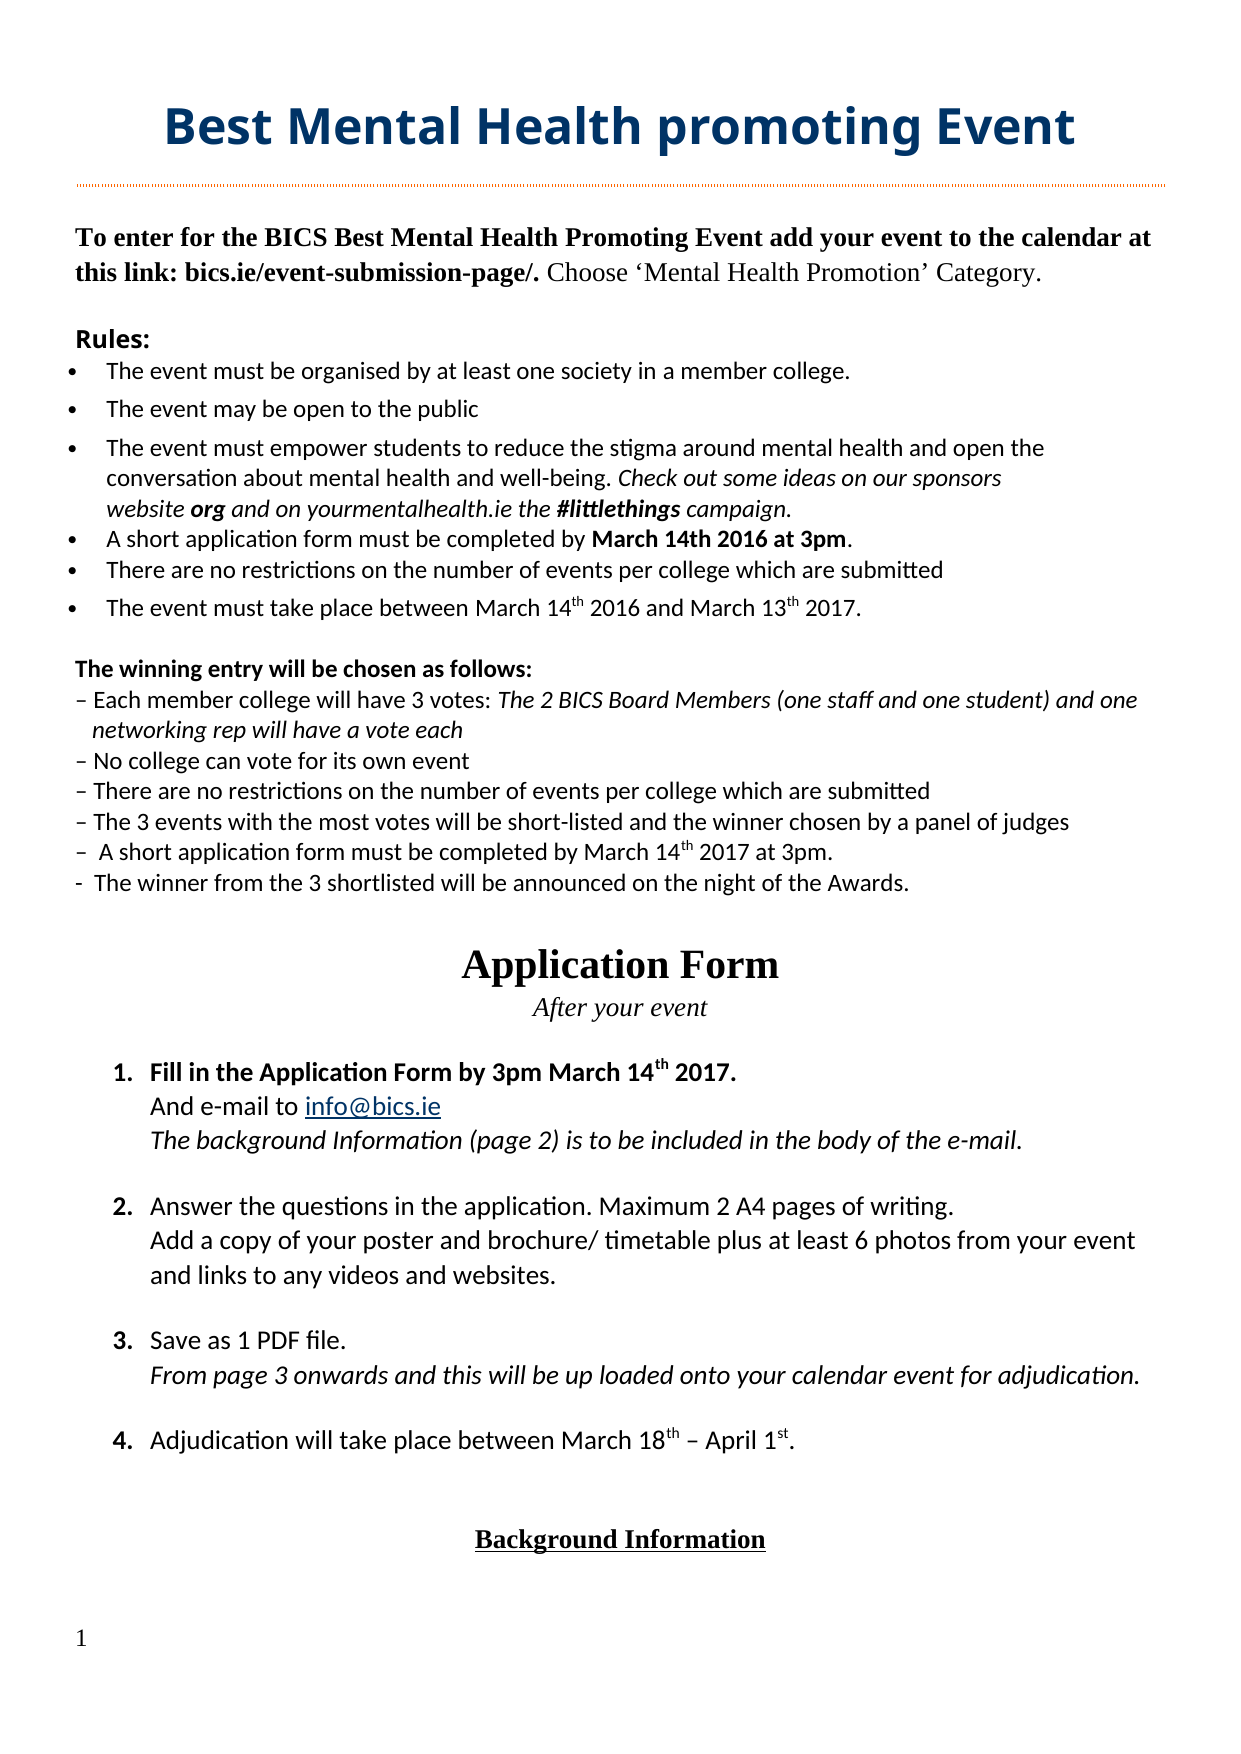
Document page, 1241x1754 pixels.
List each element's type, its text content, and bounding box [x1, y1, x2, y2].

list Answer the questions in the application. Maximum 2 A4 pages of writing. Add a copy of your poster and brochure/ timetable plus at least 6 photos from your event and links to any videos and websites. [112, 1188, 1165, 1291]
list The event must be organised by at least one society in a member college. [69, 355, 1165, 386]
list Save as 1 PDF file. From page 3 onwards and this will be up loaded onto your calendar event for adjudication. [112, 1322, 1165, 1391]
list There are no restrictions on the number of events per college which are submitted [69, 554, 1165, 584]
list A short application form must be completed by March 14th 2016 at 3pm. [69, 523, 1165, 554]
text Application Form After your event [75, 940, 1165, 1022]
text Rules: [75, 321, 1165, 355]
text Background Information [75, 1523, 1165, 1554]
text - The winner from the 3 shortlisted will be announced on the night of the Awards. [75, 867, 1165, 898]
text To enter for the BICS Best Mental Health Promoting Event add your event to the calendar at this link: bics.ie/event-submission-page/. Choose ‘Mental Health Promotion’ Category. [75, 218, 1165, 287]
text The winning entry will be chosen as follows: [75, 653, 1165, 684]
list The event may be open to the public [69, 394, 1165, 424]
subtitle Best Mental Health promoting Event [75, 91, 1165, 187]
list The event must take place between March 14th 2016 and March 13th 2017. [69, 592, 1165, 623]
list Fill in the Application Form by 3pm March 14th 2017. And e-mail to info@bics.ie The background Information (page 2) is to be included in the body of the e-mail. [112, 1053, 1165, 1156]
list The event must empower students to reduce the stigma around mental health and open the conversation about mental health and well-being. Check out some ideas on our sponsors website org and on yourmentalhealth.ie the #littlethings campaign. [69, 432, 1165, 523]
list Adjudication will take place between March 18th – April 1st. [112, 1422, 1165, 1456]
text – Each member college will have 3 votes: The 2 BICS Board Members (one staff and one student) and one networking rep will have a vote each – No college can vote for its own event – There are no restrictions on the number of events per college which are submitted – The 3 events with the most votes will be short-listed and the winner chosen by a panel of judges – A short application form must be completed by March 14th 2017 at 3pm. [75, 684, 1165, 867]
